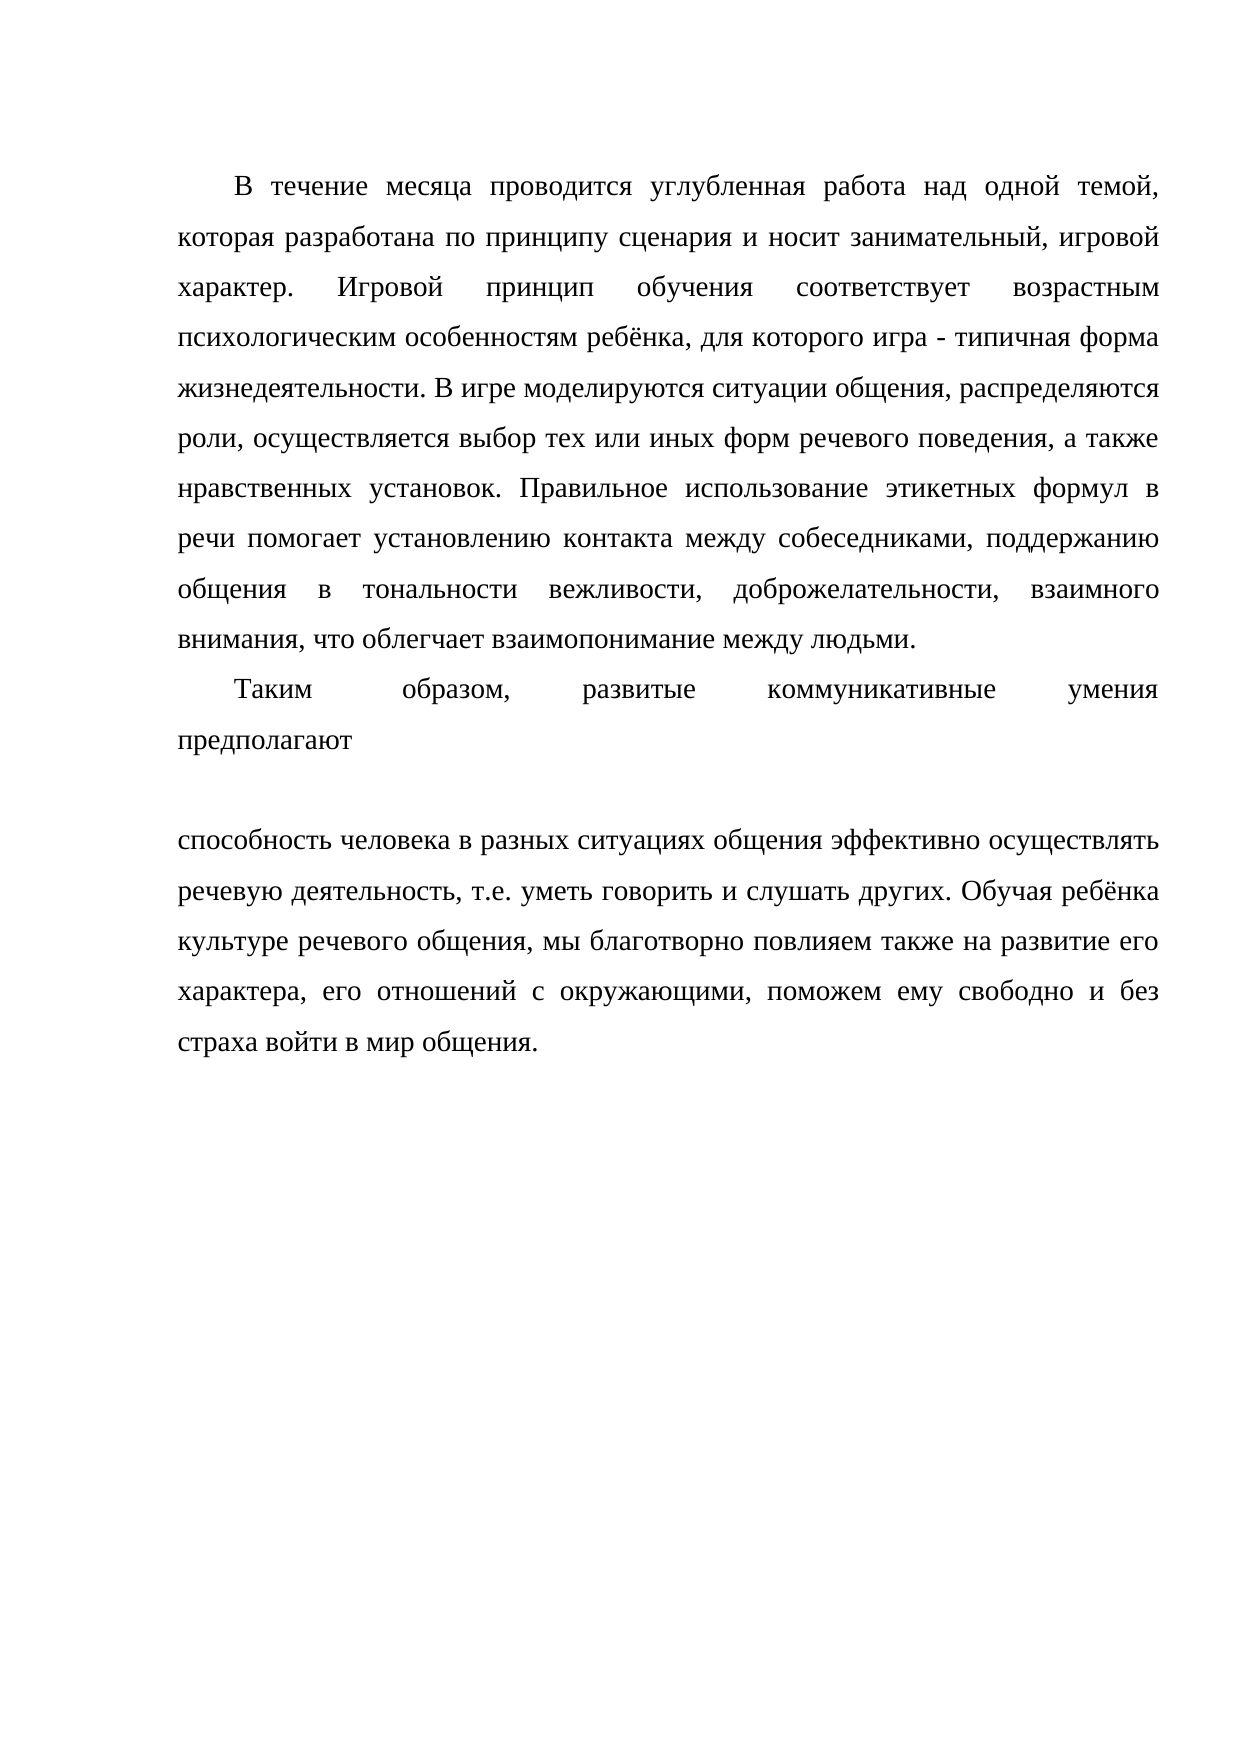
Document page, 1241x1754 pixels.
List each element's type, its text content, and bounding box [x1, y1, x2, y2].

text способность человека в разных ситуациях общения эффективно осуществлять речевую деятельность, т.е. уметь говорить и слушать других. Обучая ребёнка культуре речевого общения, мы благотворно повлияем также на развитие его характера, его отношений с окружающими, поможем ему свободно и без страха войти в мир общения. [177, 822, 1160, 1057]
text В течение месяца проводится углубленная работа над одной темой, которая разработана по принципу сценария и носит занимательный, игровой характер. Игровой принцип обучения соответствует возрастным психологическим особенностям ребёнка, для которого игра - типичная форма жизнедеятельности. В игре моделируются ситуации общения, распределяются роли, осуществляется выбор тех или иных форм речевого поведения, а также нравственных установок. Правильное использование этикетных формул в речи помогает установлению контакта между собеседниками, поддержанию общения в тональности вежливости, доброжелательности, взаимного внимания, что облегчает взаимопонимание между людьми. [177, 168, 1160, 655]
text Таким образом, развитые коммуникативные умения предполагают [177, 672, 1160, 755]
